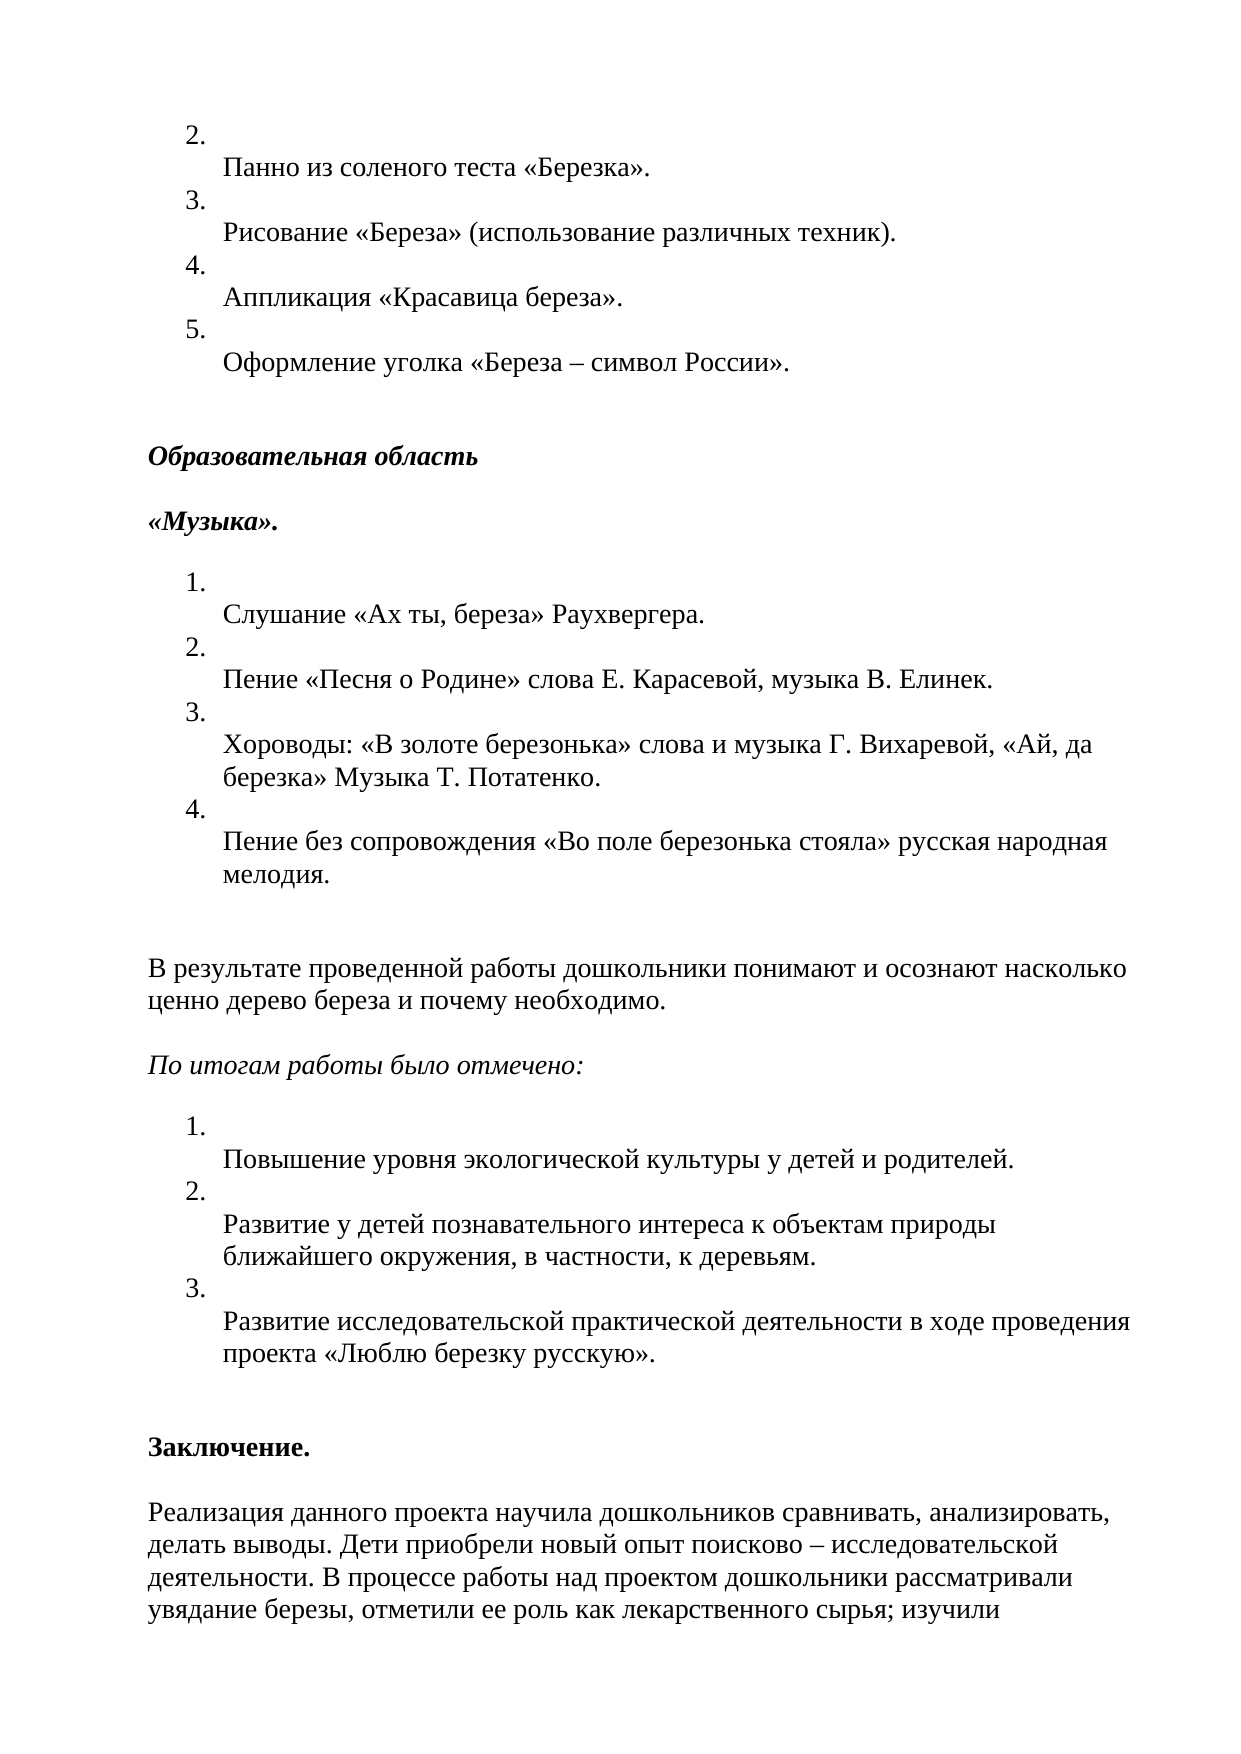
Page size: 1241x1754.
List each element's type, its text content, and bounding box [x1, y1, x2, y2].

list Хороводы: «В золоте березонька» слова и музыка Г. Вихаревой, «Ай, да березка» Музыка Т. Потатенко. [185, 695, 1137, 792]
list Слушание «Ах ты, береза» Раухвергера. [185, 565, 1137, 630]
list Развитие исследовательской практической деятельности в ходе проведения проекта «Люблю березку русскую». [185, 1271, 1137, 1369]
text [148, 1398, 1137, 1624]
list Пение «Песня о Родине» слова Е. Карасевой, музыка В. Елинек. [185, 630, 1137, 695]
list Пение без сопровождения «Во поле березонька стояла» русская народная мелодия. [185, 792, 1137, 889]
list Оформление уголка «Береза – символ России». [185, 312, 1137, 377]
text Образовательная область «Музыка». [148, 406, 1137, 536]
list Панно из соленого теста «Березка». [185, 118, 1137, 183]
list Аппликация «Красавица береза». [185, 248, 1137, 312]
list Рисование «Береза» (использование различных техник). [185, 183, 1137, 248]
list Повышение уровня экологической культуры у детей и родителей. [185, 1109, 1137, 1174]
text В результате проведенной работы дошкольники понимают и осознают насколько ценно дерево береза и почему необходимо. По итогам работы было отмечено: [148, 918, 1137, 1080]
list Развитие у детей познавательного интереса к объектам природы ближайшего окружения, в частности, к деревьям. [185, 1174, 1137, 1271]
